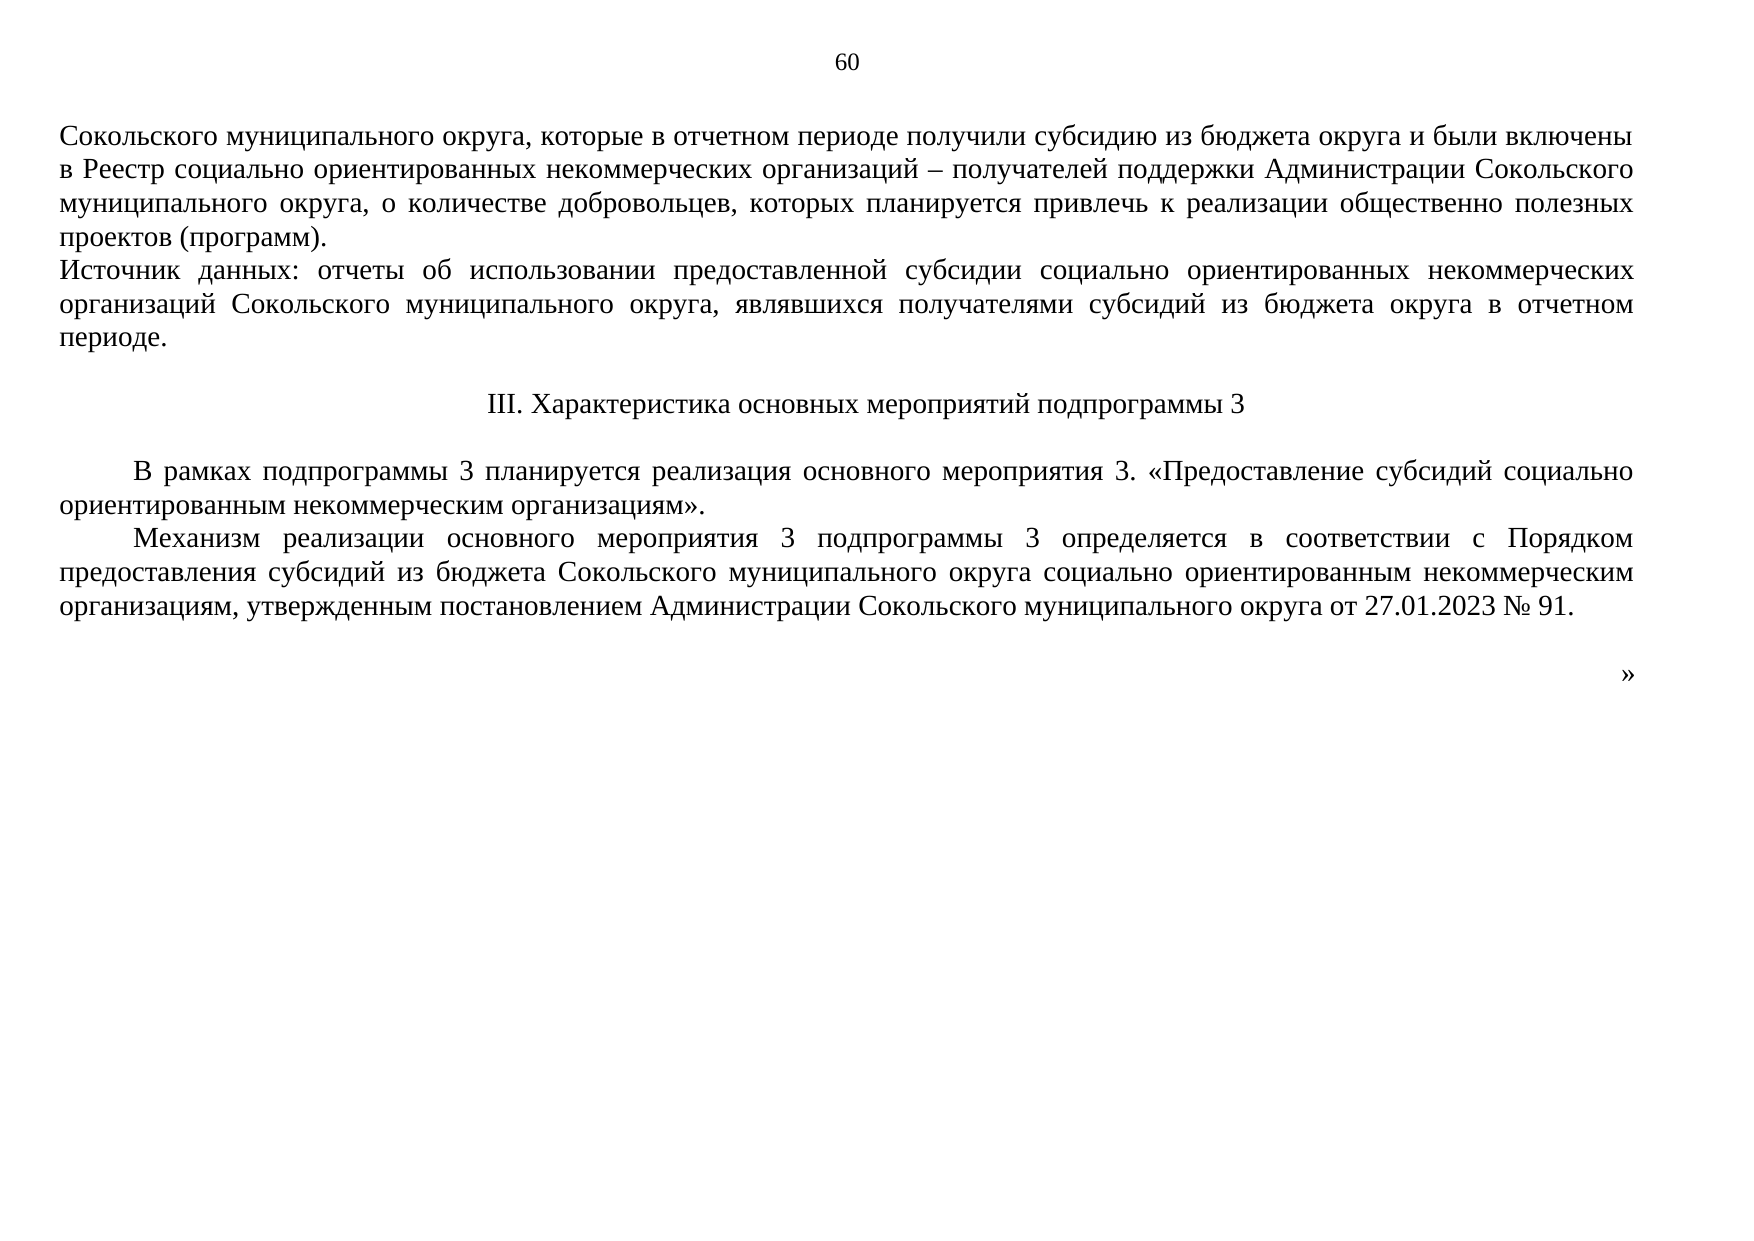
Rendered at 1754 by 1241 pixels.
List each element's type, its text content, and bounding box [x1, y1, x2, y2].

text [59, 118, 1635, 252]
text Механизм реализации основного мероприятия 3 подпрограммы 3 определяется в соответствии с Порядком предоставления субсидий из бюджета Сокольского муниципального округа социально ориентированным некоммерческим организациям, утвержденным постановлением Администрации Сокольского муниципального округа от 27.01.2023 № 91. [59, 521, 1635, 621]
text Источник данных: отчеты об использовании предоставленной субсидии социально ориентированных некоммерческих организаций Сокольского муниципального округа, являвшихся получателями субсидий из бюджета округа в отчетном периоде. [59, 252, 1635, 353]
text » [59, 655, 1635, 688]
list Характеристика основных мероприятий подпрограммы 3 [97, 386, 1635, 420]
text В рамках подпрограммы 3 планируется реализация основного мероприятия 3. «Предоставление субсидий социально ориентированным некоммерческим организациям». [59, 453, 1635, 521]
